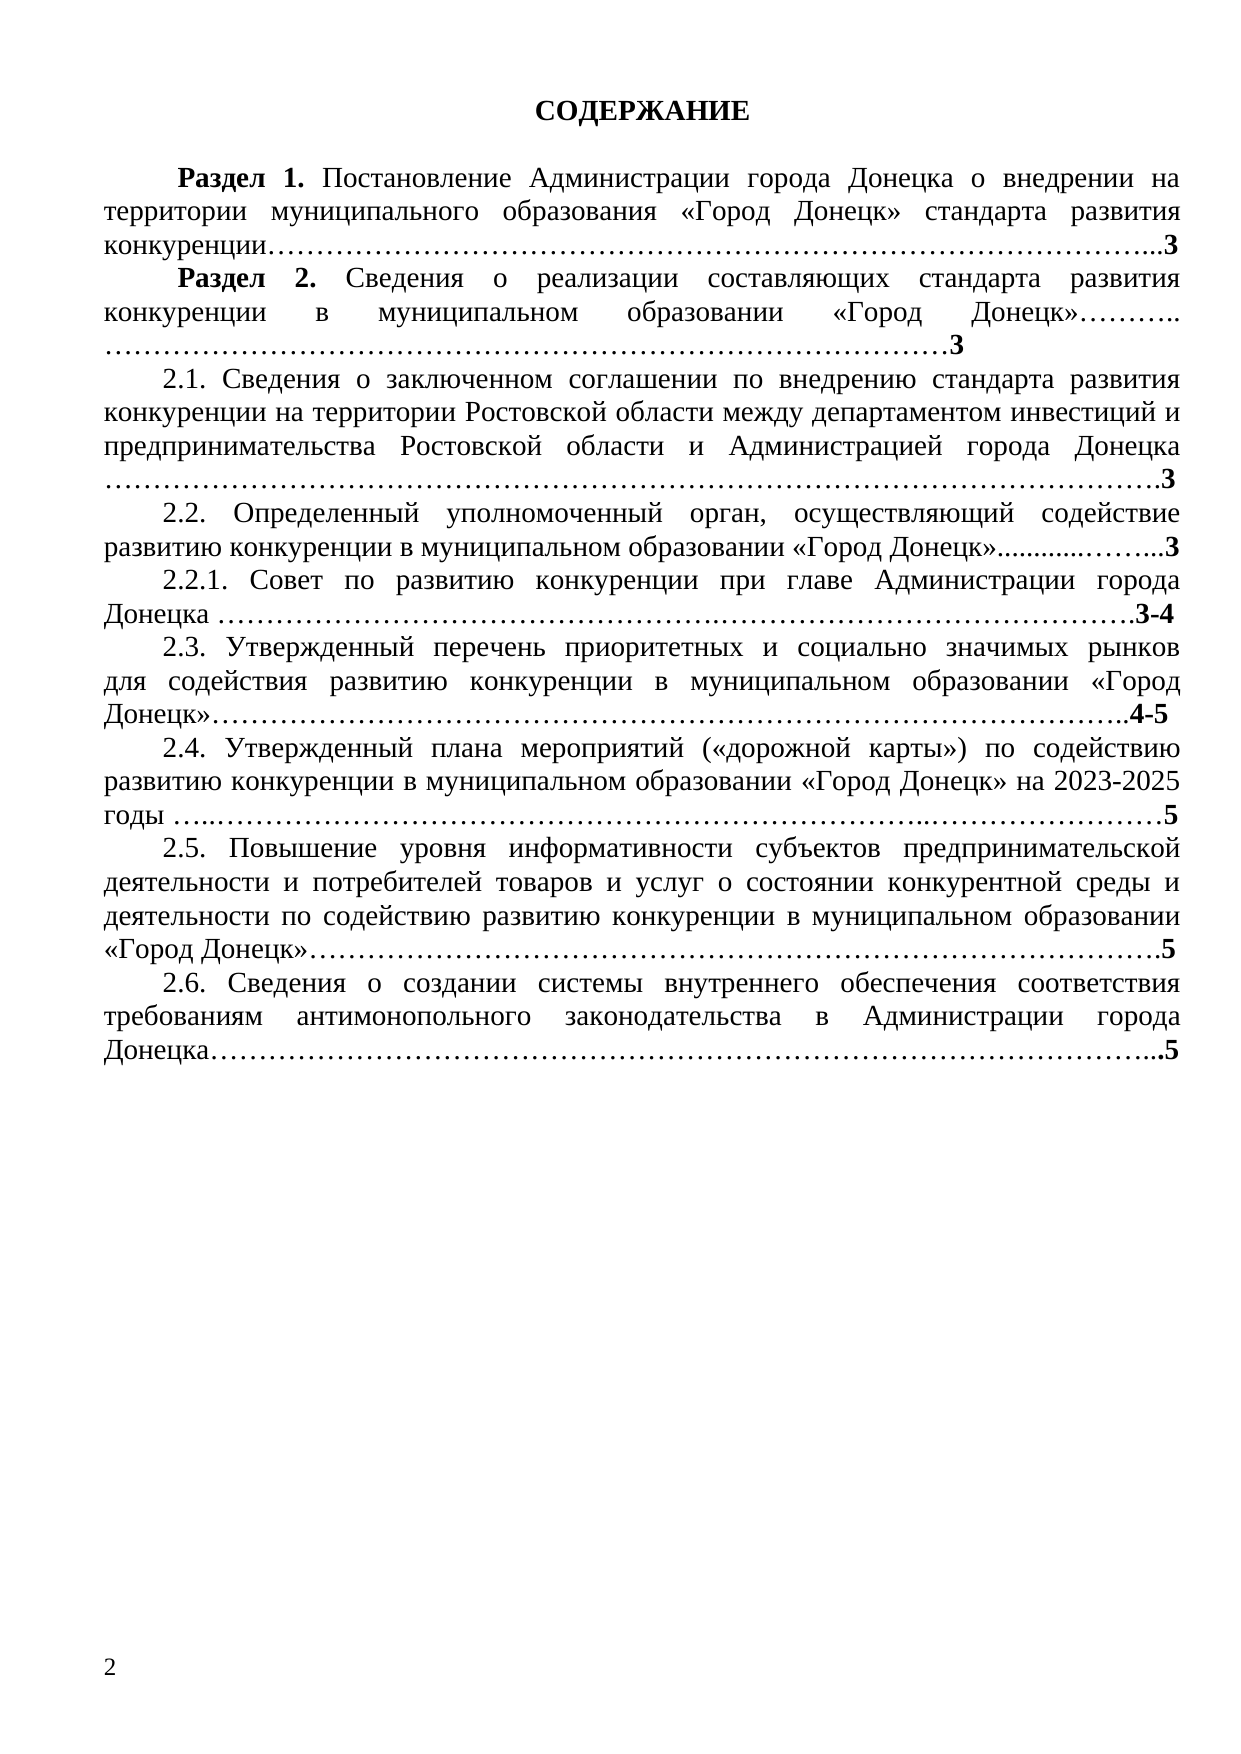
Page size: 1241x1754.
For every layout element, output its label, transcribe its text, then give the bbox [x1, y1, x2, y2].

text Раздел 2. Сведения о реализации составляющих стандарта развития конкуренции в муниципальном образовании «Город Донецк»………..……………………………………………………………………………3 [103, 260, 1181, 361]
text СОДЕРЖАНИЕ [103, 93, 1181, 126]
text 2.1. Сведения о заключенном соглашении по внедрению стандарта развития конкуренции на территории Ростовской области между департаментом инвестиций и предпринимательства Ростовской области и Администрацией города Донецка ……………………………………………………………………………………………….3 [103, 361, 1181, 495]
text 2.4. Утвержденный плана мероприятий («дорожной карты») по содействию развитию конкуренции в муниципальном образовании «Город Донецк» на 2023-2025 годы …..………………………………………………………………..……………………5 [103, 730, 1181, 831]
text 2.2.1. Совет по развитию конкуренции при главе Администрации города Донецка …………………………………………….…………………………………….3-4 [103, 562, 1181, 629]
text 2.5. Повышение уровня информативности субъектов предпринимательской деятельности и потребителей товаров и услуг о состоянии конкурентной среды и деятельности по содействию развитию конкуренции в муниципальном образовании «Город Донецк»…………………………………………………………………………….5 [103, 831, 1181, 965]
text 2.2. Определенный уполномоченный орган, осуществляющий содействие развитию конкуренции в муниципальном образовании «Город Донецк»............……...3 [103, 495, 1181, 562]
text 2.6. Сведения о создании системы внутреннего обеспечения соответствия требованиям антимонопольного законодательства в Администрации города Донецка……………………………………………………………………………………...5 [103, 965, 1181, 1065]
text 2.3. Утвержденный перечень приоритетных и социально значимых рынков для содействия развитию конкуренции в муниципальном образовании «Город Донецк»…………………………………………………………………………………..4-5 [103, 629, 1181, 730]
text Раздел 1. Постановление Администрации города Донецка о внедрении на территории муниципального образования «Город Донецк» стандарта развития конкуренции………………………………………………………………………………...3 [103, 160, 1181, 260]
